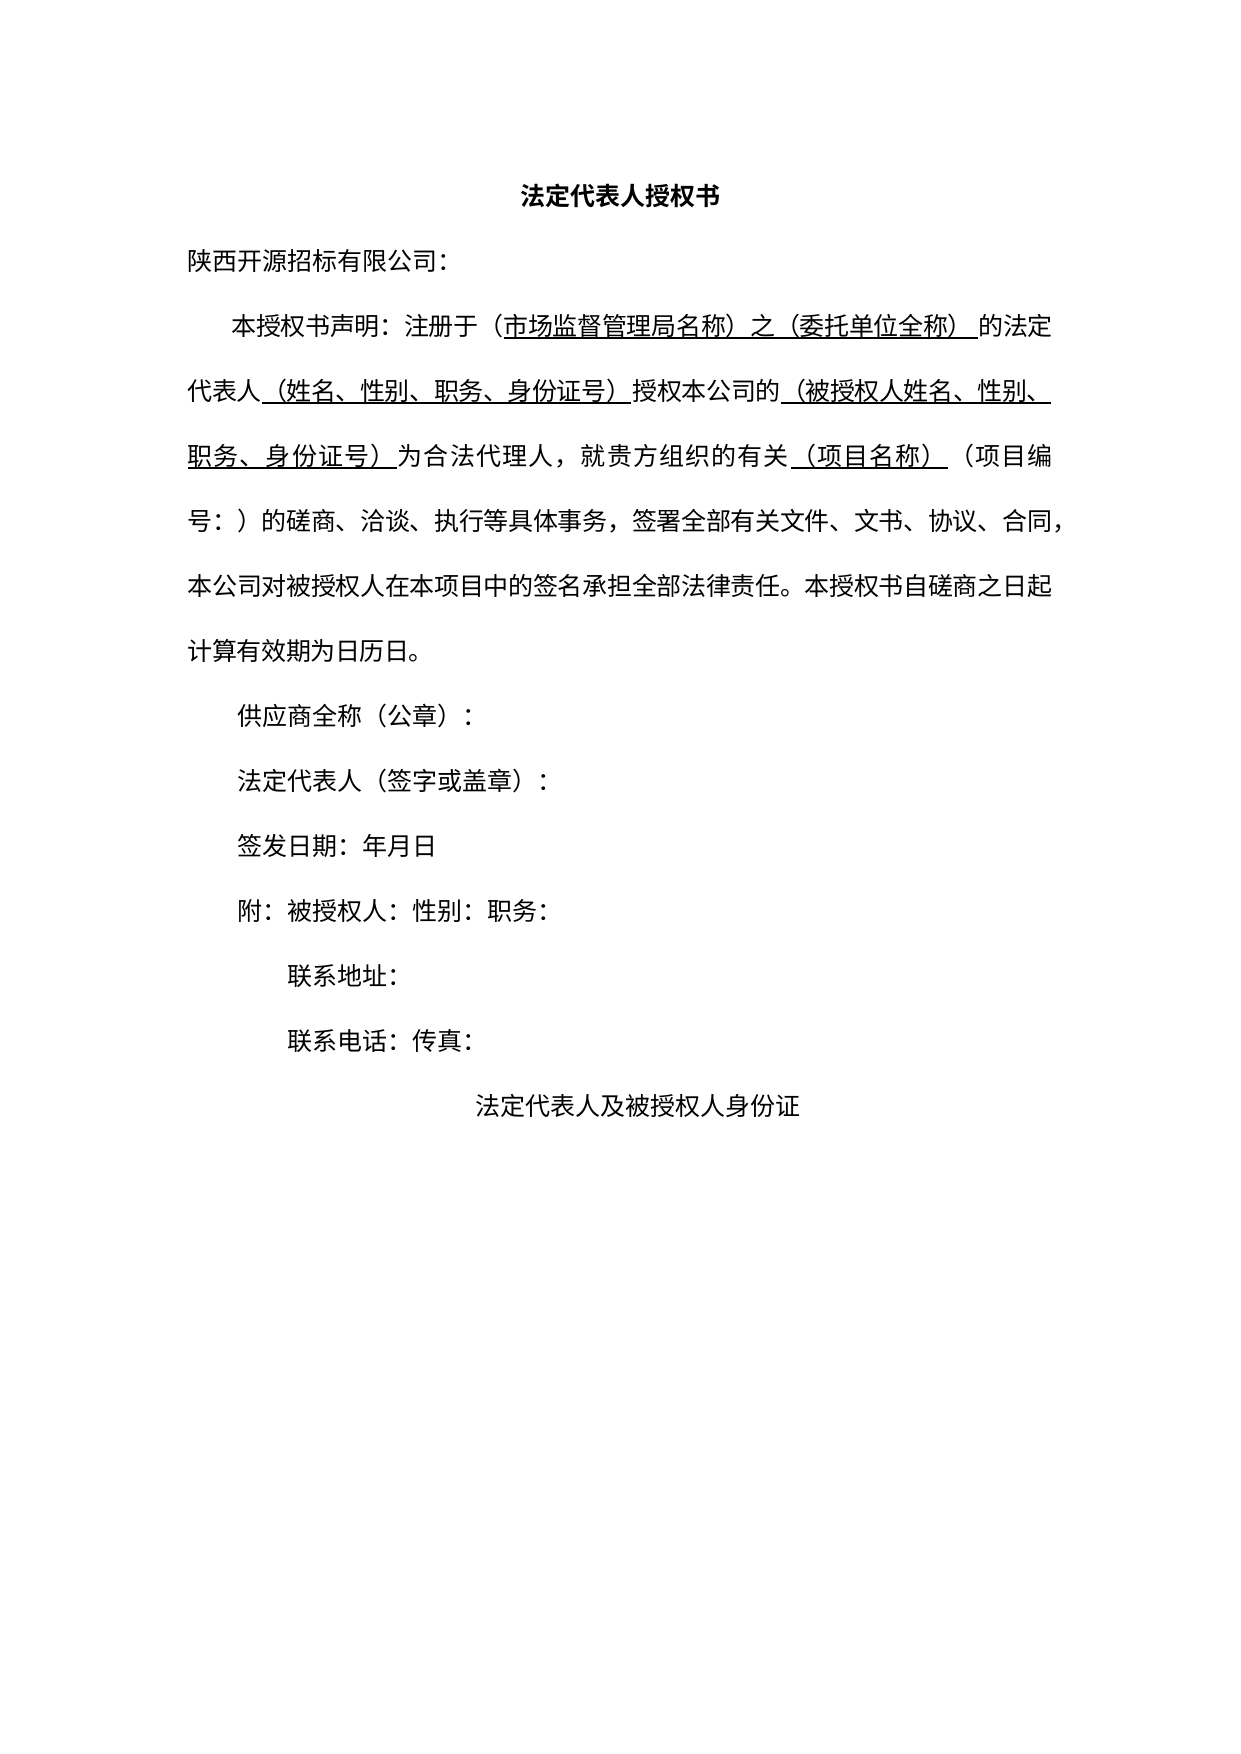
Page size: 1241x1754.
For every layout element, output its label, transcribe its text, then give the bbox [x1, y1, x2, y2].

text 联系电话：传真： [187, 1007, 1053, 1072]
text 联系地址： [187, 942, 1053, 1007]
text 陕西开源招标有限公司： [187, 227, 1053, 292]
text 法定代表人授权书 [187, 162, 1053, 227]
text 签发日期：年月日 [187, 812, 1053, 877]
text 本授权书声明：注册于（市场监督管理局名称）之（委托单位全称） 的法定代表人（姓名、性别、职务、身份证号）授权本公司的（被授权人姓名、性别、职务、身份证号）为合法代理人，就贵方组织的有关（项目名称）（项目编号：）的磋商、洽谈、执行等具体事务，签署全部有关文件、文书、协议、合同，本公司对被授权人在本项目中的签名承担全部法律责任。本授权书自磋商之日起计算有效期为日历日。 [187, 292, 1053, 682]
text 附：被授权人：性别：职务： [187, 877, 1053, 942]
text 供应商全称（公章）： [187, 682, 1053, 747]
text 法定代表人（签字或盖章）： [187, 747, 1053, 812]
text 法定代表人及被授权人身份证 [187, 1072, 1053, 1137]
